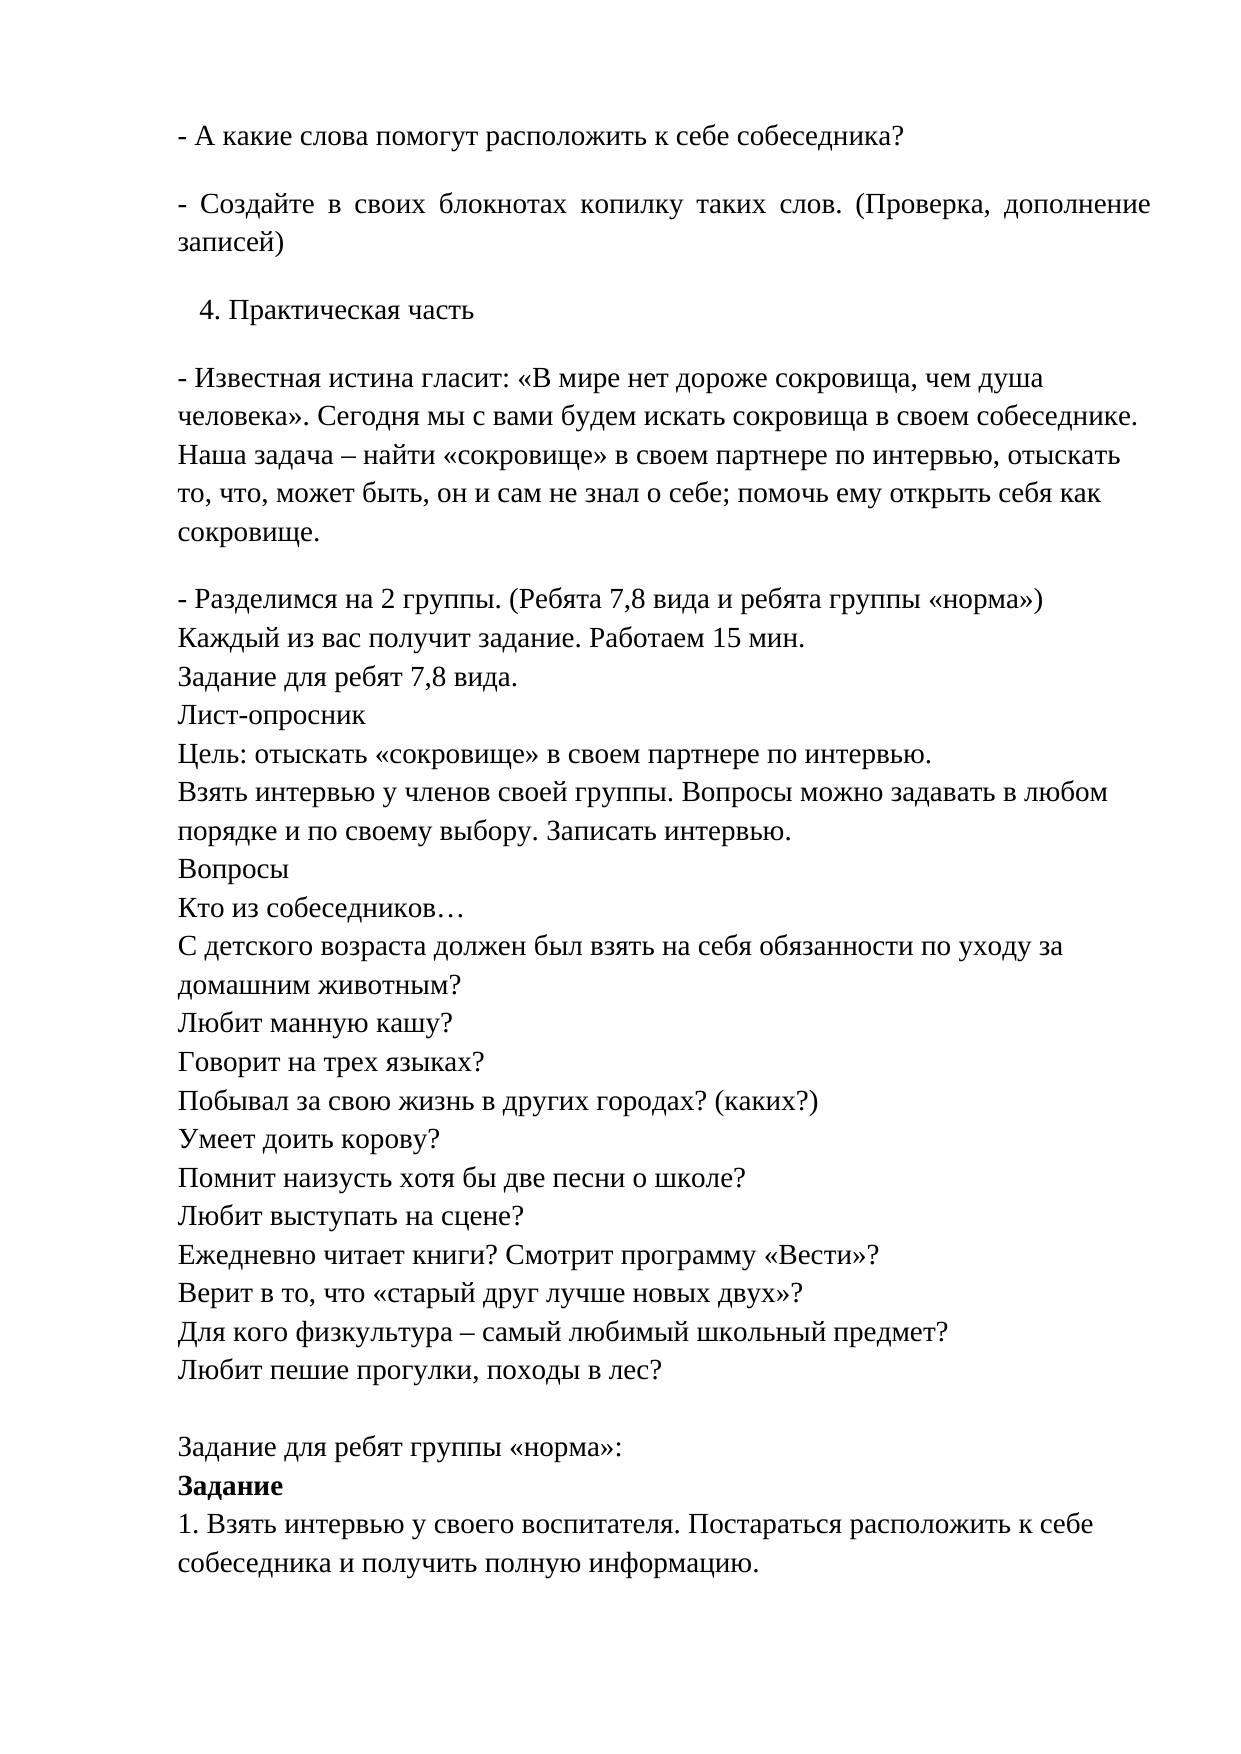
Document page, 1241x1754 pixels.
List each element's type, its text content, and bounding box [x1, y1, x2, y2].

table_cell Ежедневно читает книги? Смотрит программу «Вести»? [178, 1237, 1151, 1275]
table_cell Помнит наизусть хотя бы две песни о школе? [178, 1160, 1151, 1198]
text Задание для ребят 7,8 вида. [177, 659, 1152, 692]
table_cell С детского возраста должен был взять на себя обязанности по уходу за домашним животным? [178, 929, 1151, 1006]
text 4. Практическая часть [177, 292, 1152, 326]
table_cell Для кого физкультура – самый любимый школьный предмет? Любит пешие прогулки, походы в лес? [178, 1314, 1151, 1391]
text Задание для ребят группы «норма»: [177, 1429, 1152, 1463]
table_cell Любит выступать на сцене? [178, 1198, 1151, 1237]
text Взять интервью у членов своей группы. Вопросы можно задавать в любом порядке и по своему выбору. Записать интервью. [177, 774, 1152, 846]
text Лист-опросник [177, 697, 1152, 731]
text 1. Взять интервью у своего воспитателя. Постараться расположить к себе собеседника и получить полную информацию. [177, 1507, 1152, 1579]
text Задание [177, 1468, 1152, 1502]
table_header Вопросы Кто из собеседников… [178, 851, 1151, 928]
text - А какие слова помогут расположить к себе собеседника? [177, 118, 1152, 152]
table_cell Умеет доить корову? [178, 1121, 1151, 1160]
table_cell Верит в то, что «старый друг лучше новых двух»? [178, 1275, 1151, 1314]
table_cell Говорит на трех языках? [178, 1044, 1151, 1083]
table_cell Любит манную кашу? [178, 1006, 1151, 1044]
table_cell Побывал за свою жизнь в других городах? (каких?) [178, 1083, 1151, 1121]
text Цель: отыскать «сокровище» в своем партнере по интервью. [177, 736, 1152, 769]
text - Создайте в своих блокнотах копилку таких слов. (Проверка, дополнение записей) [177, 186, 1152, 258]
text - Разделимся на 2 группы. (Ребята 7,8 вида и ребята группы «норма») Каждый из вас получит задание. Работаем 15 мин. [177, 582, 1152, 654]
text - Известная истина гласит: «В мире нет дороже сокровища, чем душа человека». Сегодня мы с вами будем искать сокровища в своем собеседнике. Наша задача – найти «сокровище» в своем партнере по интервью, отыскать то, что, может быть, он и сам не знал о себе; помочь ему открыть себя как сокровище. [177, 360, 1152, 547]
